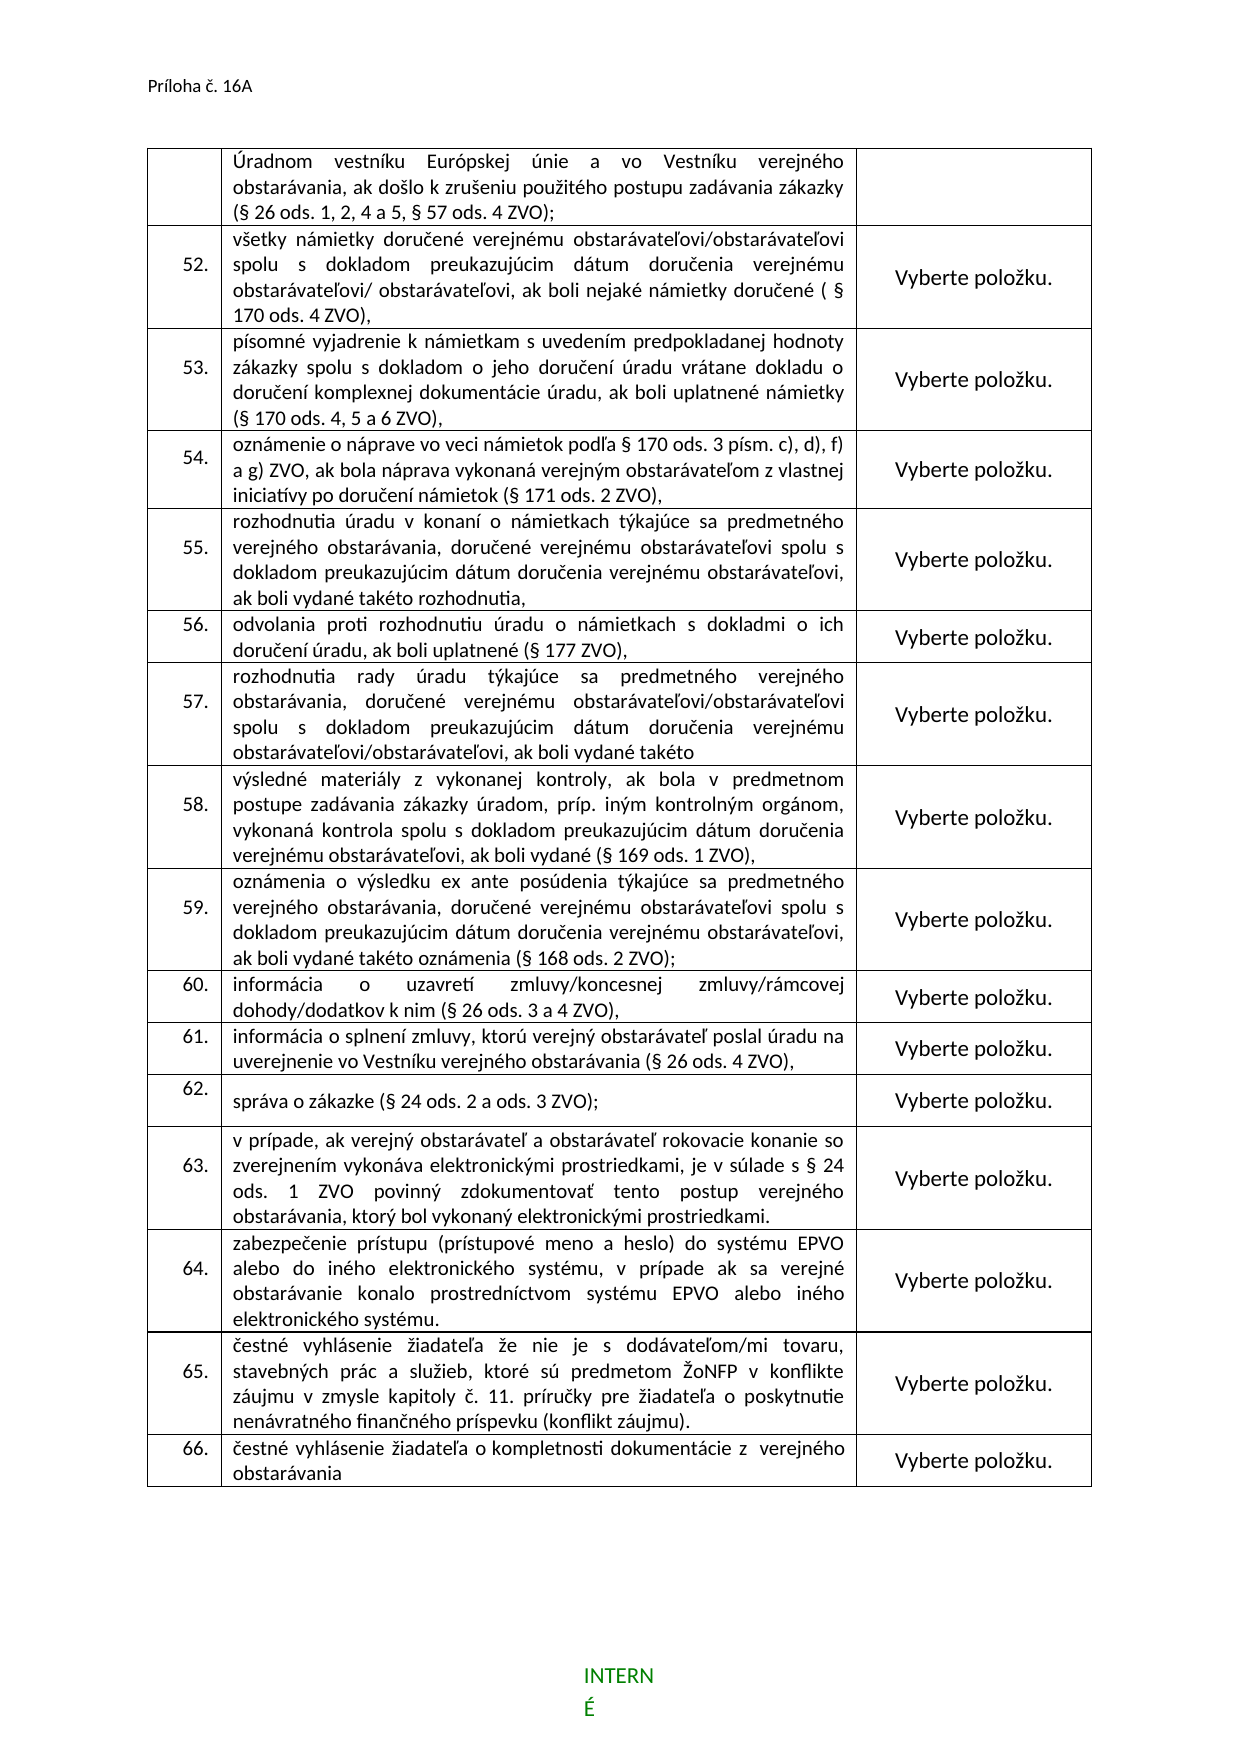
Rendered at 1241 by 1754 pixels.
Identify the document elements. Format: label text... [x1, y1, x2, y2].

table_cell informácia o uzavretí zmluvy/koncesnej zmluvy/rámcovej dohody/dodatkov k nim (§ 26 ods. 3 a 4 ZVO), [222, 971, 856, 1022]
table_cell [148, 1333, 221, 1434]
table_cell [148, 509, 221, 610]
table_cell [148, 869, 221, 970]
table_cell v prípade, ak verejný obstarávateľ a obstarávateľ rokovacie konanie so zverejnením vykonáva elektronickými prostriedkami, je v súlade s § 24 ods. 1 ZVO povinný zdokumentovať tento postup verejného obstarávania, ktorý bol vykonaný elektronickými prostriedkami. [222, 1127, 856, 1229]
table_cell [148, 611, 221, 662]
table_cell [148, 1075, 221, 1126]
table_cell [148, 431, 221, 508]
table_cell rozhodnutia úradu v konaní o námietkach týkajúce sa predmetného verejného obstarávania, doručené verejnému obstarávateľovi spolu s dokladom preukazujúcim dátum doručenia verejnému obstarávateľovi, ak boli vydané takéto rozhodnutia, [222, 509, 856, 610]
table_cell zabezpečenie prístupu (prístupové meno a heslo) do systému EPVO alebo do iného elektronického systému, v prípade ak sa verejné obstarávanie konalo prostredníctvom systému EPVO alebo iného elektronického systému. [222, 1230, 856, 1331]
table_cell informácia o splnení zmluvy, ktorú verejný obstarávateľ poslal úradu na uverejnenie vo Vestníku verejného obstarávania (§ 26 ods. 4 ZVO), [222, 1023, 856, 1074]
table_cell [148, 149, 221, 225]
table_cell [148, 1230, 221, 1331]
table_cell odvolania proti rozhodnutiu úradu o námietkach s dokladmi o ich doručení úradu, ak boli uplatnené (§ 177 ZVO), [222, 611, 856, 662]
table_cell [148, 226, 221, 328]
table_cell výsledné materiály z vykonanej kontroly, ak bola v predmetnom postupe zadávania zákazky úradom, príp. iným kontrolným orgánom, vykonaná kontrola spolu s dokladom preukazujúcim dátum doručenia verejnému obstarávateľovi, ak boli vydané (§ 169 ods. 1 ZVO), [222, 766, 856, 868]
table_cell čestné vyhlásenie žiadateľa o kompletnosti dokumentácie z verejného obstarávania [222, 1435, 856, 1486]
table_cell [148, 663, 221, 765]
table_cell [148, 329, 221, 430]
table_cell oznámenie o náprave vo veci námietok podľa § 170 ods. 3 písm. c), d), f) a g) ZVO, ak bola náprava vykonaná verejným obstarávateľom z vlastnej iniciatívy po doručení námietok (§ 171 ods. 2 ZVO), [222, 431, 856, 508]
table_cell čestné vyhlásenie žiadateľa že nie je s dodávateľom/mi tovaru, stavebných prác a služieb, ktoré sú predmetom ŽoNFP v konflikte záujmu v zmysle kapitoly č. 11. príručky pre žiadateľa o poskytnutie nenávratného finančného príspevku (konflikt záujmu). [222, 1333, 856, 1434]
table_cell [148, 971, 221, 1022]
table_cell písomné vyjadrenie k námietkam s uvedením predpokladanej hodnoty zákazky spolu s dokladom o jeho doručení úradu vrátane dokladu o doručení komplexnej dokumentácie úradu, ak boli uplatnené námietky (§ 170 ods. 4, 5 a 6 ZVO), [222, 329, 856, 430]
table_cell [148, 1127, 221, 1229]
table_cell oznámenia o výsledku ex ante posúdenia týkajúce sa predmetného verejného obstarávania, doručené verejnému obstarávateľovi spolu s dokladom preukazujúcim dátum doručenia verejnému obstarávateľovi, ak boli vydané takéto oznámenia (§ 168 ods. 2 ZVO); [222, 869, 856, 970]
table_cell rozhodnutia rady úradu týkajúce sa predmetného verejného obstarávania, doručené verejnému obstarávateľovi/obstarávateľovi spolu s dokladom preukazujúcim dátum doručenia verejnému obstarávateľovi/obstarávateľovi, ak boli vydané takéto [222, 663, 856, 765]
table_cell [148, 766, 221, 868]
table_cell [148, 1435, 221, 1486]
table_cell všetky námietky doručené verejnému obstarávateľovi/obstarávateľovi spolu s dokladom preukazujúcim dátum doručenia verejnému obstarávateľovi/ obstarávateľovi, ak boli nejaké námietky doručené ( § 170 ods. 4 ZVO), [222, 226, 856, 328]
table_cell [148, 1023, 221, 1074]
table_cell správa o zákazke (§ 24 ods. 2 a ods. 3 ZVO); [222, 1075, 856, 1126]
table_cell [222, 149, 856, 225]
